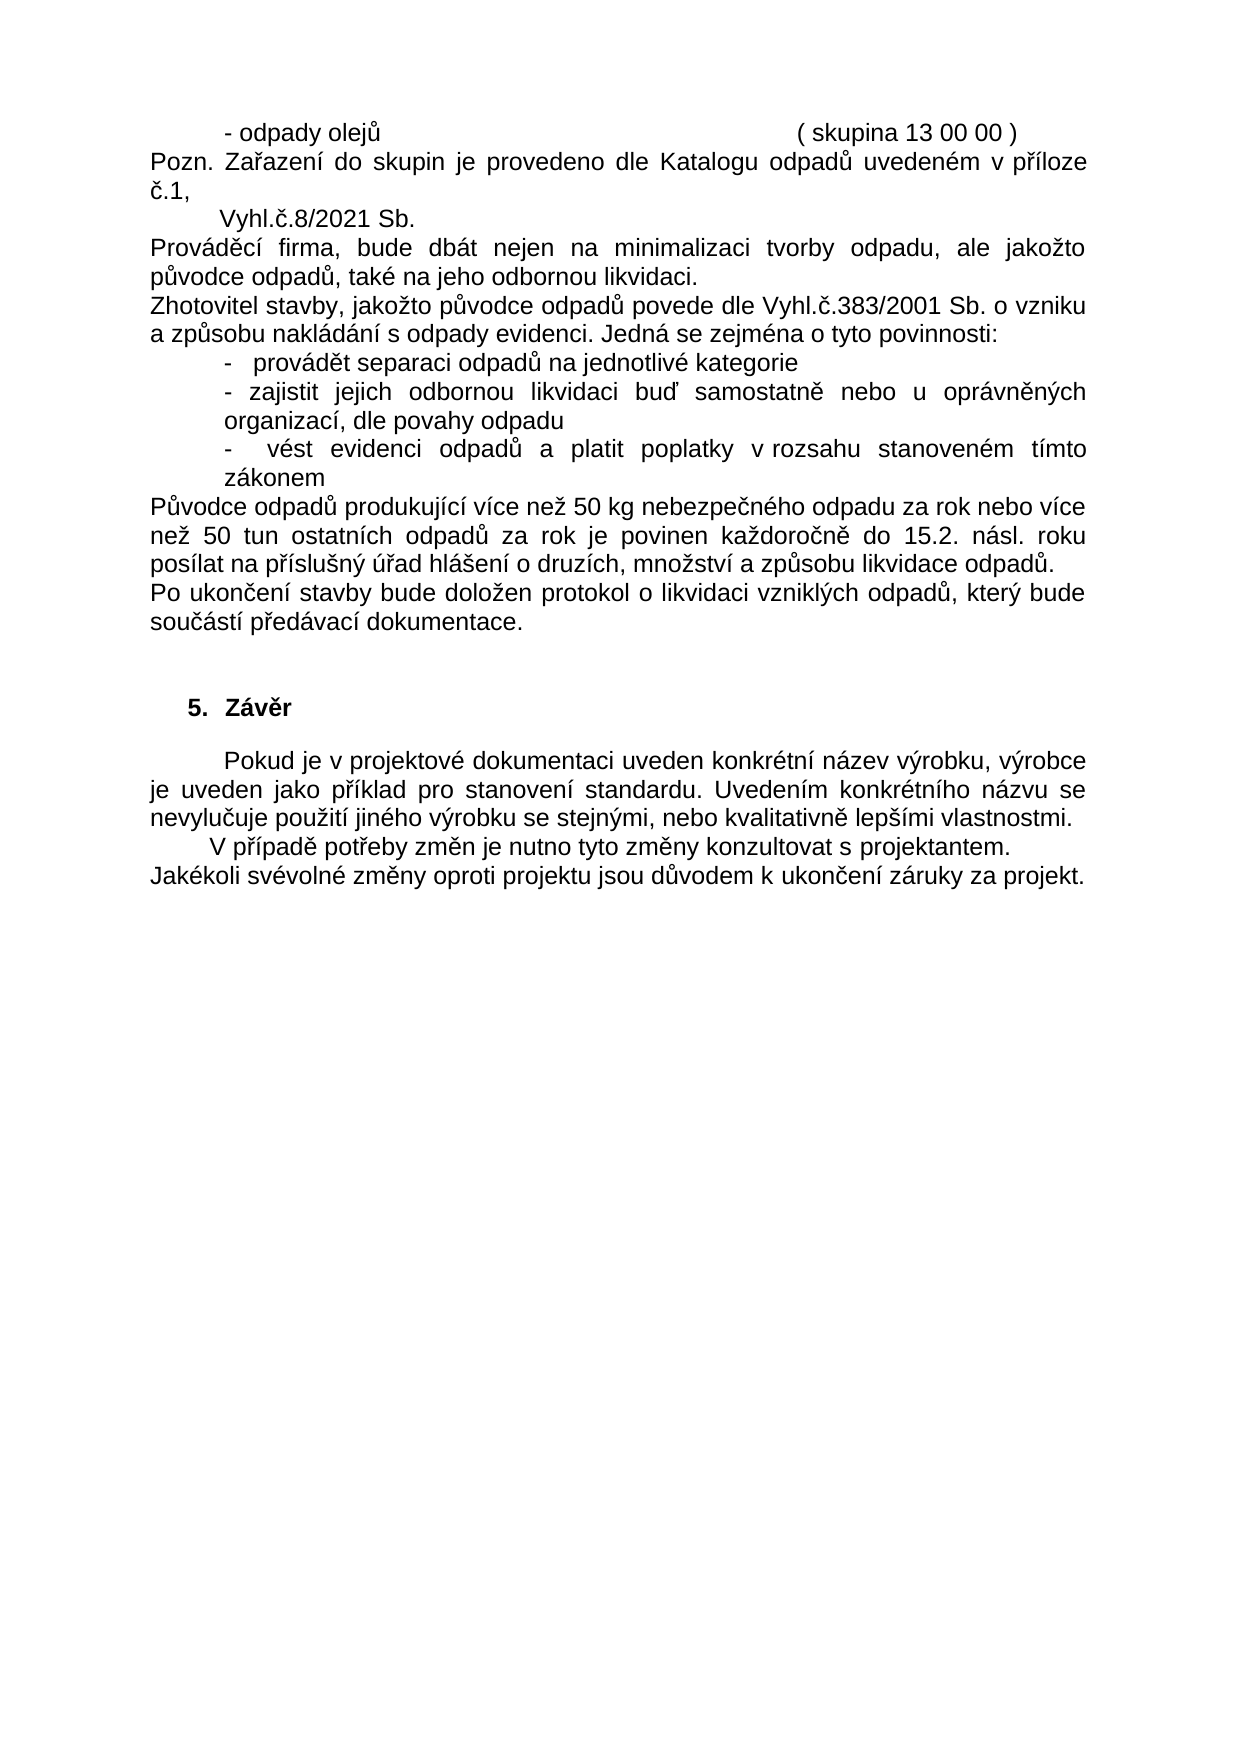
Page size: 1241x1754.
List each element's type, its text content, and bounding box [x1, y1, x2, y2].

text Vyhl.č.8/2021 Sb. [150, 204, 1087, 233]
text Po ukončení stavby bude doložen protokol o likvidaci vzniklých odpadů, který bude součástí předávací dokumentace. [150, 578, 1087, 636]
text Pozn. Zařazení do skupin je provedeno dle Katalogu odpadů uvedeném v příloze č.1, [150, 147, 1087, 204]
text - odpady olejů ( skupina 13 00 00 ) [224, 118, 1087, 147]
text V případě potřeby změn je nutno tyto změny konzultovat s projektantem. Jakékoli svévolné změny oproti projektu jsou důvodem k ukončení záruky za projekt. [150, 832, 1087, 889]
text Zhotovitel stavby, jakožto původce odpadů povede dle Vyhl.č.383/2001 Sb. o vzniku a způsobu nakládání s odpady evidenci. Jedná se zejména o tyto povinnosti: [150, 291, 1087, 348]
text - provádět separaci odpadů na jednotlivé kategorie [150, 348, 1087, 377]
text - zajistit jejich odbornou likvidaci buď samostatně nebo u oprávněných organizací, dle povahy odpadu [224, 377, 1087, 434]
text Prováděcí firma, bude dbát nejen na minimalizaci tvorby odpadu, ale jakožto původce odpadů, také na jeho odbornou likvidaci. [150, 233, 1087, 291]
text - vést evidenci odpadů a platit poplatky v rozsahu stanoveném tímto zákonem [224, 434, 1087, 492]
text Původce odpadů produkující více než nebezpečného odpadu za rok nebo více než 50 tun ostatních odpadů za rok je povinen každoročně do 15.2. násl. roku posílat na příslušný úřad hlášení o druzích, množství a způsobu likvidace odpadů. [150, 492, 1087, 578]
text Pokud je v projektové dokumentaci uveden konkrétní název výrobku, výrobce je uveden jako příklad pro stanovení standardu. Uvedením konkrétního názvu se nevylučuje použití jiného výrobku se stejnými, nebo kvalitativně lepšími vlastnostmi. [150, 746, 1087, 832]
list Závěr [187, 693, 1087, 722]
